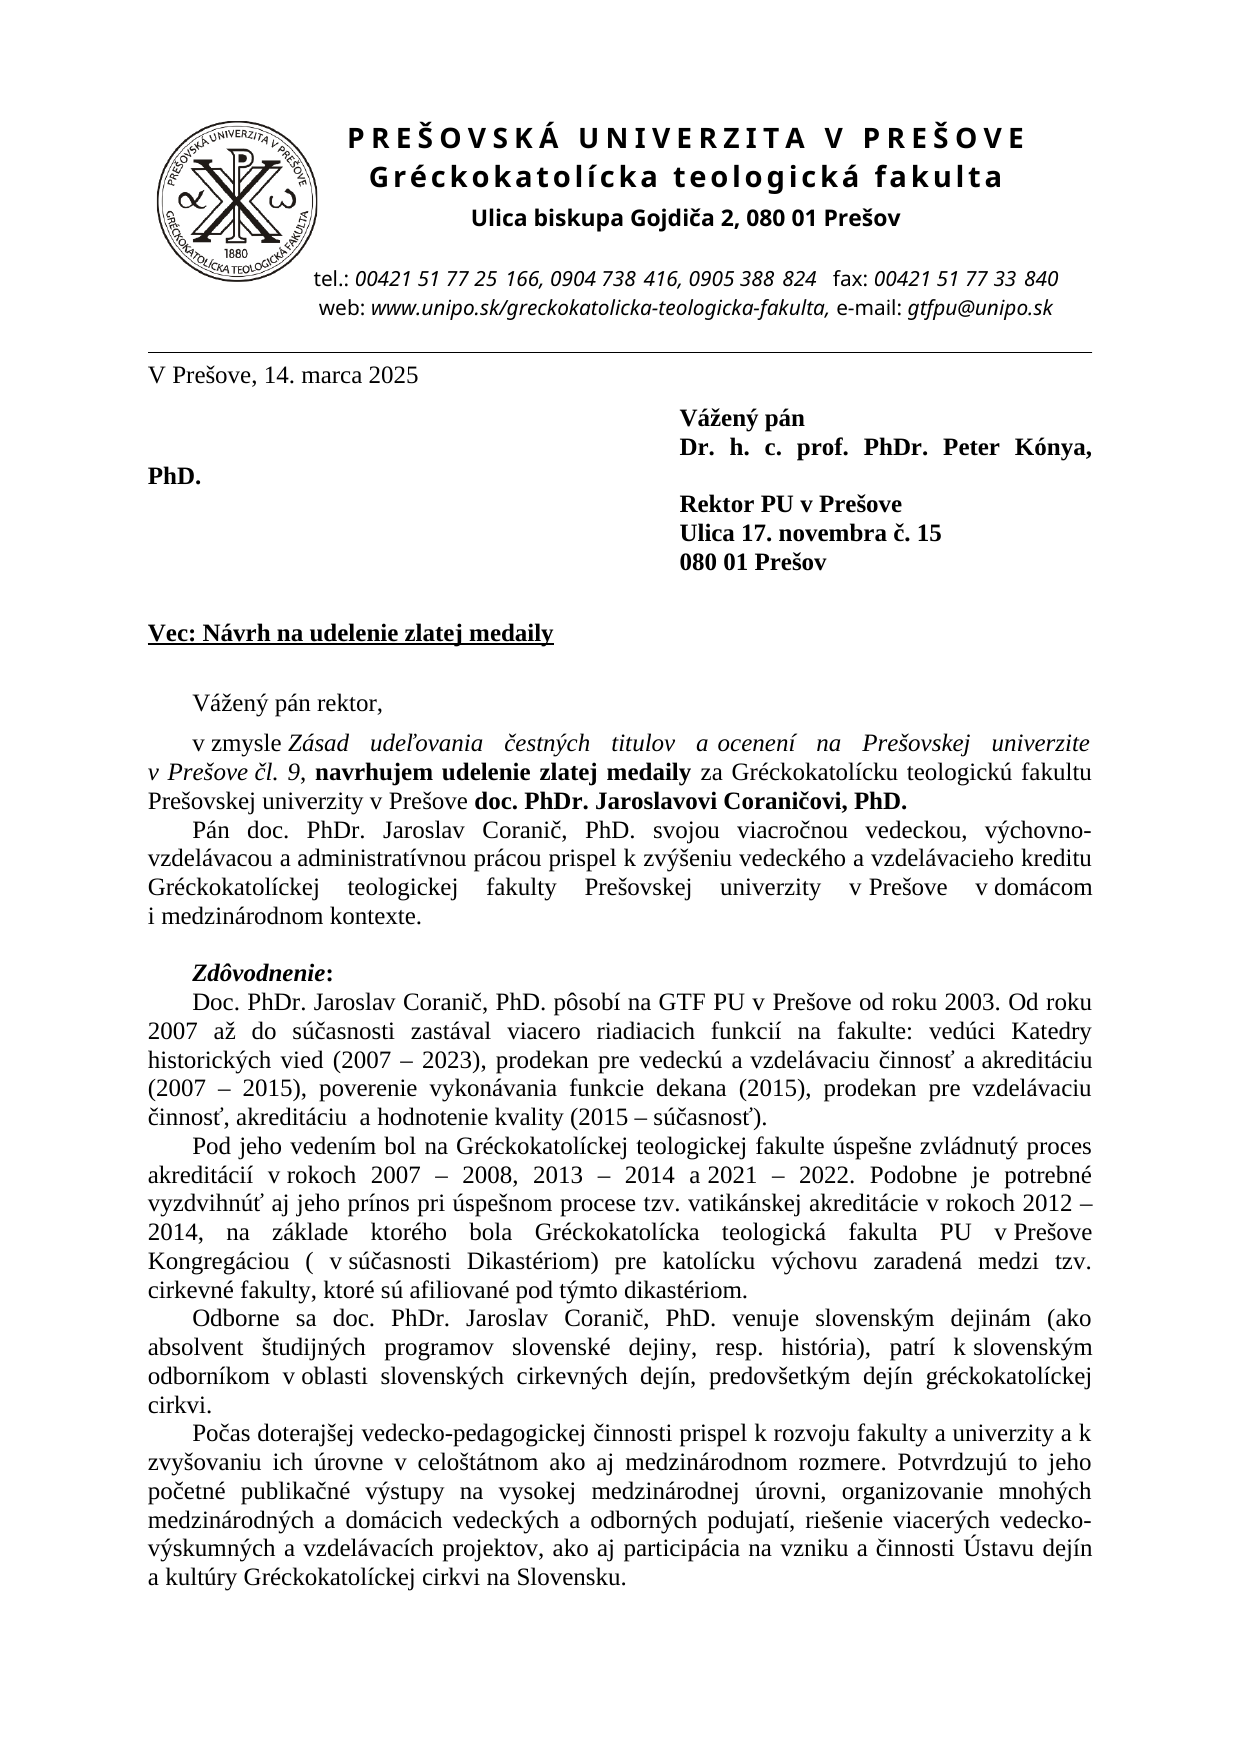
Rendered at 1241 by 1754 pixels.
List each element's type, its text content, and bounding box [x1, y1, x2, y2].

text tel.: 00421 51 77 25 166, 0904 738 416, 0905 388 824 fax: 00421 51 77 33 840 [279, 264, 1092, 293]
text Odborne sa doc. PhDr. Jaroslav Coranič, PhD. venuje slovenským dejinám (ako absolvent študijných programov slovenské dejiny, resp. história), patrí k slovenským odborníkom v oblasti slovenských cirkevných dejín, predovšetkým dejín gréckokatolíckej cirkvi. [148, 1303, 1092, 1418]
text v zmysle Zásad udeľovania čestných titulov a ocenení na Prešovskej univerzite v Prešove čl. 9, navrhujem udelenie zlatej medaily za Gréckokatolícku teologickú fakultu Prešovskej univerzity v Prešove doc. PhDr. Jaroslavovi Coraničovi, PhD. [148, 728, 1092, 815]
subtitle Ulica biskupa Gojdiča 2, 080 01 Prešov [318, 202, 1092, 233]
text Zdôvodnenie: [148, 958, 1092, 987]
text Pán doc. PhDr. Jaroslav Coranič, PhD. svojou viacročnou vedeckou, výchovno-vzdelávacou a administratívnou prácou prispel k zvýšeniu vedeckého a vzdelávacieho kreditu Gréckokatolíckej teologickej fakulty Prešovskej univerzity v Prešove v domácom i medzinárodnom kontexte. [148, 815, 1092, 930]
subtitle PREŠOVSKÁ UNIVERZITA V PREŠOVE [279, 118, 1092, 156]
text 080 01 Prešov [148, 547, 1092, 576]
picture [156, 121, 318, 282]
text Vážený pán [148, 403, 1092, 432]
text V Prešove, 14. marca 2025 [148, 360, 1092, 389]
text Vec: Návrh na udelenie zlatej medaily [148, 618, 1092, 647]
text Ulica 17. novembra č. 15 [148, 518, 1092, 547]
text Vážený pán rektor, [148, 688, 1092, 716]
subtitle Gréckokatolícka teologická fakulta [318, 156, 1092, 196]
text Pod jeho vedením bol na Gréckokatolíckej teologickej fakulte úspešne zvládnutý proces akreditácií v rokoch 2007 – 2008, 2013 – 2014 a 2021 – 2022. Podobne je potrebné vyzdvihnúť aj jeho prínos pri úspešnom procese tzv. vatikánskej akreditácie v rokoch 2012 – 2014, na základe ktorého bola Gréckokatolícka teologická fakulta PU v Prešove Kongregáciou ( v súčasnosti Dikastériom) pre katolícku výchovu zaradená medzi tzv. cirkevné fakulty, ktoré sú afiliované pod týmto dikastériom. [148, 1131, 1092, 1303]
text Rektor PU v Prešove [148, 489, 1092, 518]
text web: www.unipo.sk/greckokatolicka-teologicka-fakulta, e-mail: gtfpu@unipo.sk [279, 293, 1092, 321]
text Doc. PhDr. Jaroslav Coranič, PhD. pôsobí na GTF PU v Prešove od roku 2003. Od roku 2007 až do súčasnosti zastával viacero riadiacich funkcií na fakulte: vedúci Katedry historických vied (2007 – 2023), prodekan pre vedeckú a vzdelávaciu činnosť a akreditáciu (2007 – 2015), poverenie vykonávania funkcie dekana (2015), prodekan pre vzdelávaciu činnosť, akreditáciu a hodnotenie kvality (2015 – súčasnosť). [148, 987, 1092, 1131]
text Počas doterajšej vedecko-pedagogickej činnosti prispel k rozvoju fakulty a univerzity a k zvyšovaniu ich úrovne v celoštátnom ako aj medzinárodnom rozmere. Potvrdzujú to jeho početné publikačné výstupy na vysokej medzinárodnej úrovni, organizovanie mnohých medzinárodných a domácich vedeckých a odborných podujatí, riešenie viacerých vedecko-výskumných a vzdelávacích projektov, ako aj participácia na vzniku a činnosti Ústavu dejín a kultúry Gréckokatolíckej cirkvi na Slovensku. [148, 1418, 1092, 1591]
text Dr. h. c. prof. PhDr. Peter Kónya, PhD. [148, 432, 1092, 489]
